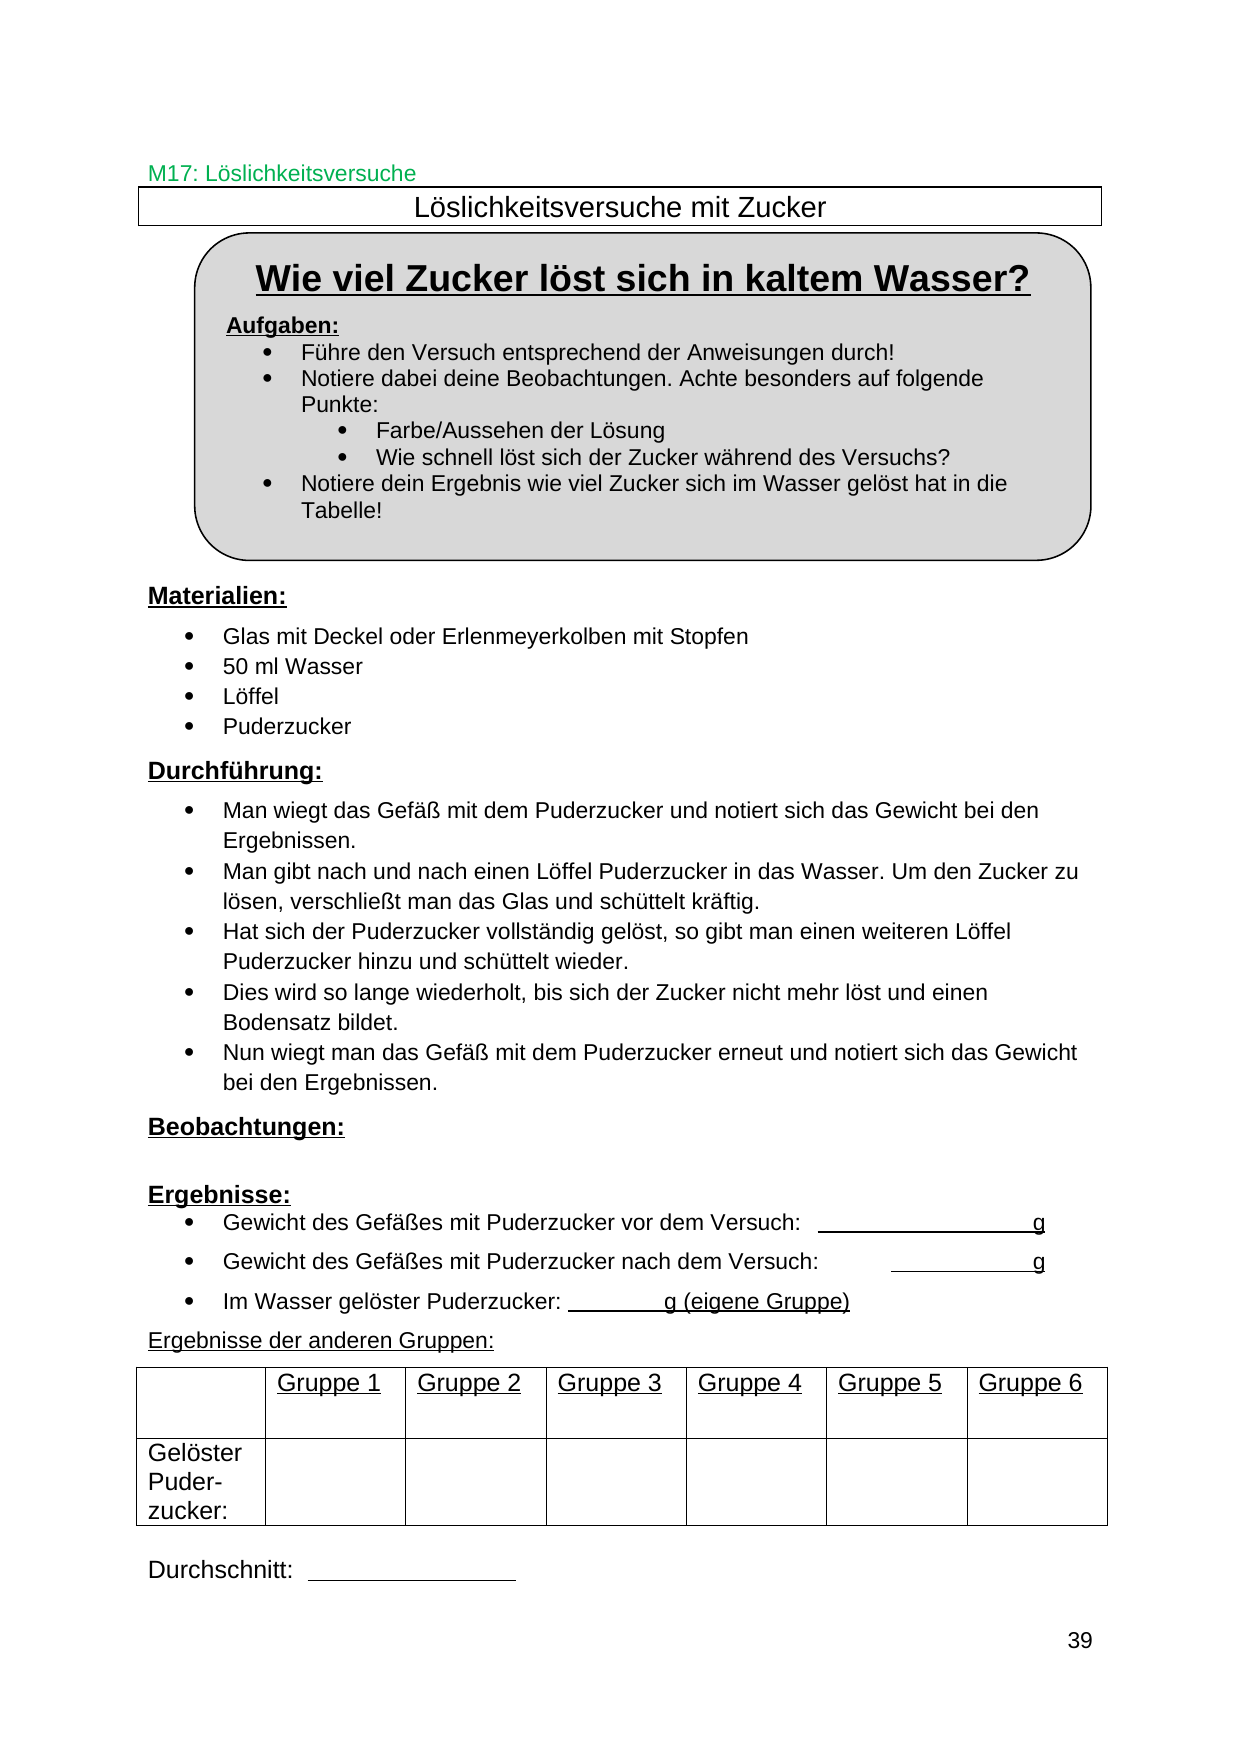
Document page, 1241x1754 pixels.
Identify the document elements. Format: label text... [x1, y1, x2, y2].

text Durchschnitt: [148, 1555, 1093, 1584]
table_header Gruppe 6 [968, 1368, 1107, 1437]
list Man gibt nach und nach einen Löffel Puderzucker in das Wasser. Um den Zucker zu lösen, verschließt man das Glas und schüttelt kräftig. [185, 858, 1093, 914]
list Löffel [185, 683, 1093, 709]
table_cell [547, 1439, 686, 1525]
table_header Gruppe 3 [547, 1368, 686, 1437]
list 50 ml Wasser [185, 653, 1093, 679]
table_header Gruppe 4 [687, 1368, 826, 1437]
text M17: Löslichkeitsversuche [148, 160, 1093, 186]
table_cell [827, 1439, 967, 1525]
table_header [137, 1368, 265, 1437]
table_header Gruppe 2 [406, 1368, 546, 1437]
list Gewicht des Gefäßes mit Puderzucker vor dem Versuch: g [185, 1209, 1093, 1235]
table_header Gruppe 5 [827, 1368, 967, 1437]
list Hat sich der Puderzucker vollständig gelöst, so gibt man einen weiteren Löffel Puderzucker hinzu und schüttelt wieder. [185, 918, 1093, 974]
table_cell [266, 1439, 405, 1525]
list Im Wasser gelöster Puderzucker: g (eigene Gruppe) [185, 1288, 1093, 1314]
list Dies wird so lange wiederholt, bis sich der Zucker nicht mehr löst und einen Bodensatz bildet. [185, 978, 1093, 1035]
text Materialien: [148, 581, 1093, 610]
list Nun wiegt man das Gefäß mit dem Puderzucker erneut und notiert sich das Gewicht bei den Ergebnissen. [185, 1039, 1093, 1095]
list Gewicht des Gefäßes mit Puderzucker nach dem Versuch: g [185, 1248, 1093, 1274]
list Puderzucker [185, 713, 1093, 739]
text Ergebnisse: [148, 1180, 1093, 1209]
table_cell Gelöster Puder-zucker: [137, 1439, 265, 1525]
list Glas mit Deckel oder Erlenmeyerkolben mit Stopfen [185, 623, 1093, 649]
list Man wiegt das Gefäß mit dem Puderzucker und notiert sich das Gewicht bei den Ergebnissen. [185, 797, 1093, 854]
table_cell [687, 1439, 826, 1525]
table_cell [406, 1439, 546, 1525]
text Beobachtungen: [148, 1112, 1093, 1141]
text Ergebnisse der anderen Gruppen: [148, 1327, 1093, 1353]
table_cell [968, 1439, 1107, 1525]
table_header Gruppe 1 [266, 1368, 405, 1437]
text Durchführung: [148, 756, 1093, 785]
text Löslichkeitsversuche mit Zucker [139, 188, 1101, 225]
